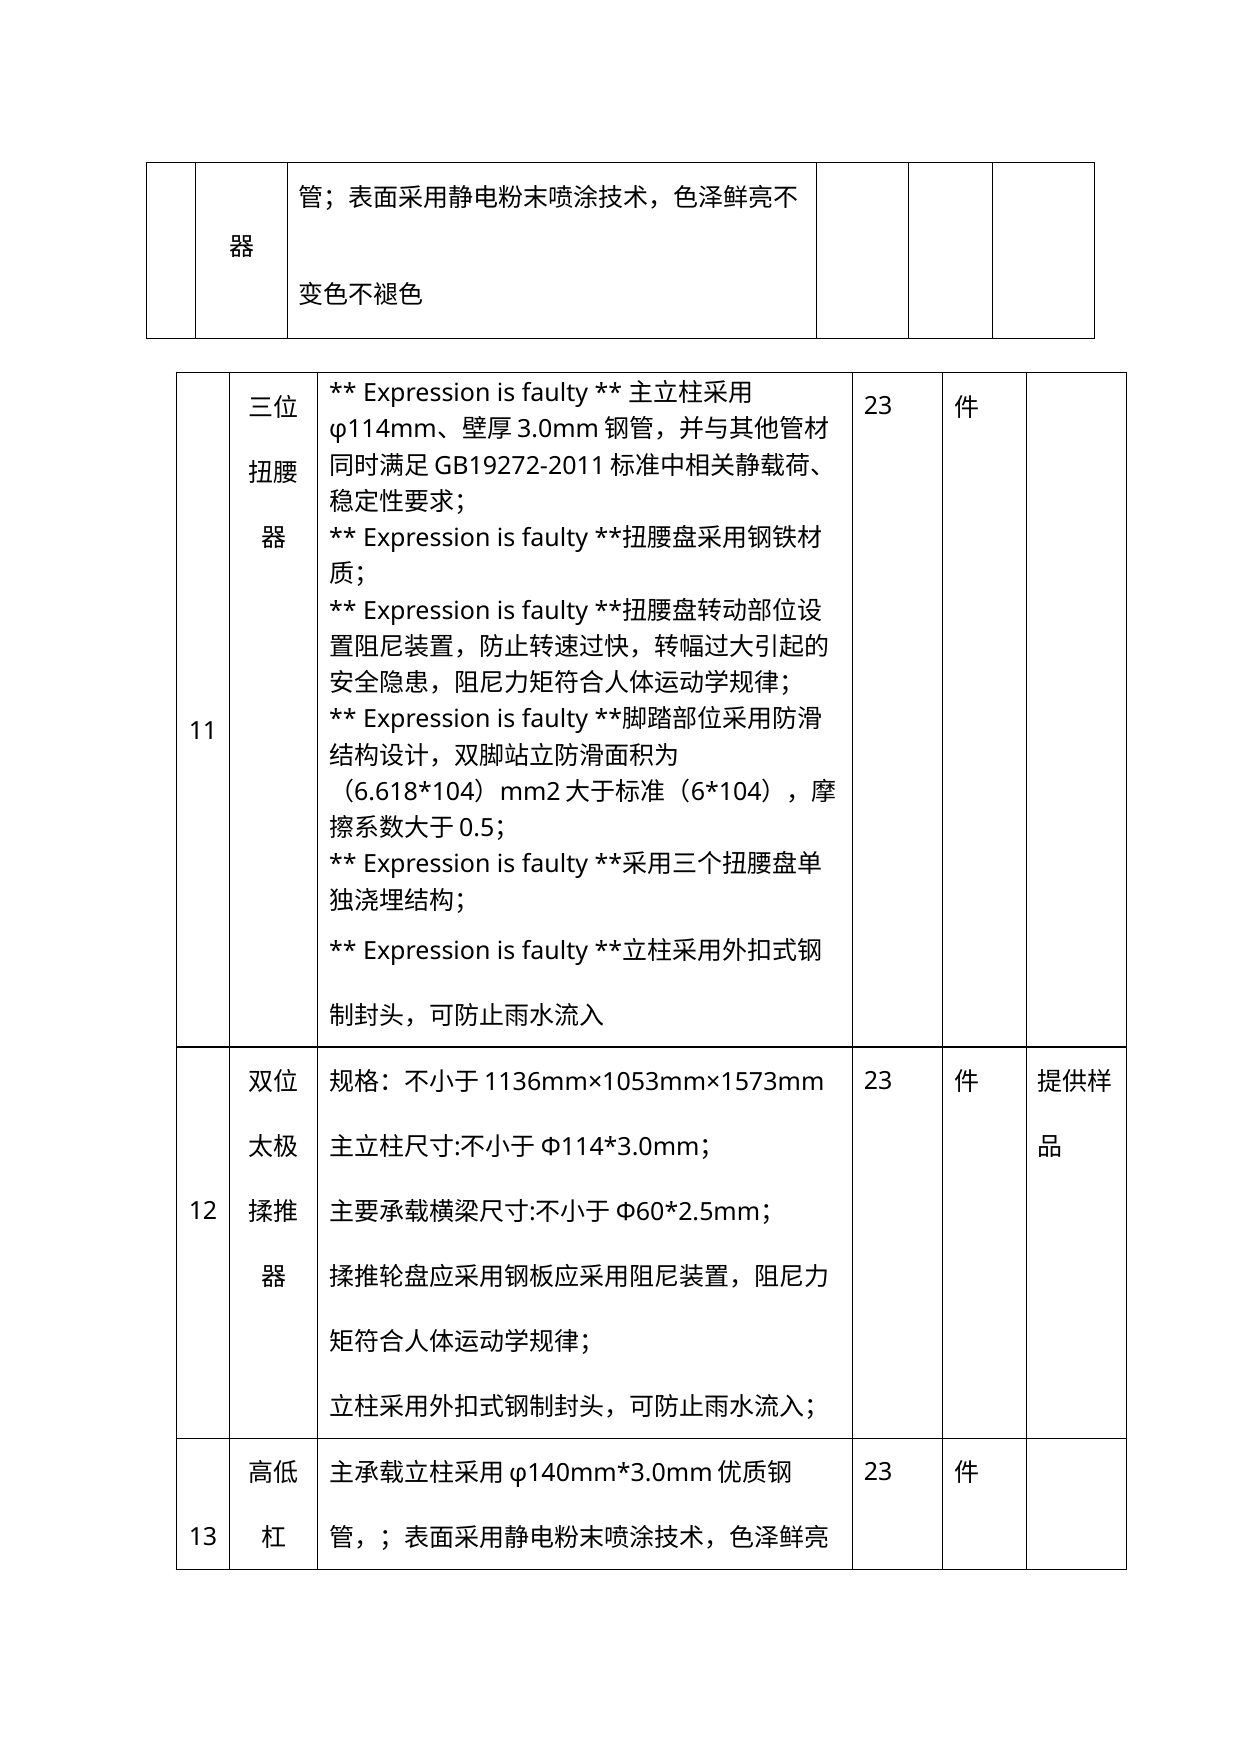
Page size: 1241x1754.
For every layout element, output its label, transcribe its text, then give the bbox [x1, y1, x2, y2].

table_header 件 [943, 373, 1026, 1046]
table_cell 件 [909, 163, 992, 338]
table_header [1027, 373, 1126, 1046]
table_cell [993, 163, 1094, 338]
table_cell 13 [177, 1439, 229, 1568]
table_cell 12 [177, 1048, 229, 1437]
table_cell 提供样品 [1027, 1048, 1126, 1437]
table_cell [288, 163, 816, 338]
table_cell 23 [853, 1048, 942, 1437]
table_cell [318, 1439, 852, 1568]
table_cell 高低杠 [230, 1439, 317, 1568]
table_cell [1027, 1439, 1126, 1568]
table_cell 双位太极揉推器 [230, 1048, 317, 1437]
table_cell 伸腰展背器 [196, 163, 287, 338]
table_cell 23 [853, 1439, 942, 1568]
table_cell 件 [943, 1439, 1026, 1568]
table_cell 10 [147, 163, 195, 338]
table_cell 件 [943, 1048, 1026, 1437]
table_header ① 主立柱采用φ114mm、壁厚3.0mm钢管，并与其他管材同时满足GB19272-2011标准中相关静载荷、稳定性要求； ②扭腰盘采用钢铁材质； ③扭腰盘转动部位设置阻尼装置，防止转速过快，转幅过大引起的安全隐患，阻尼力矩符合人体运动学规律； ④脚踏部位采用防滑结构设计，双脚站立防滑面积为（6.618*104）mm2大于标准（6*104），摩擦系数大于0.5； ⑤采用三个扭腰盘单独浇埋结构； ⑥立柱采用外扣式钢制封头，可防止雨水流入 [318, 373, 852, 1046]
table_cell 3 [817, 163, 908, 338]
table_header 11 [177, 373, 229, 1046]
table_cell 规格：不小于1136mm×1053mm×1573mm 主立柱尺寸:不小于Φ114*3.0mm； 主要承载横梁尺寸:不小于Φ60*2.5mm； 揉推轮盘应采用钢板应采用阻尼装置，阻尼力矩符合人体运动学规律； 立柱采用外扣式钢制封头，可防止雨水流入； [318, 1048, 852, 1437]
table_header 23 [853, 373, 942, 1046]
table_header 三位扭腰器 [230, 373, 317, 1046]
